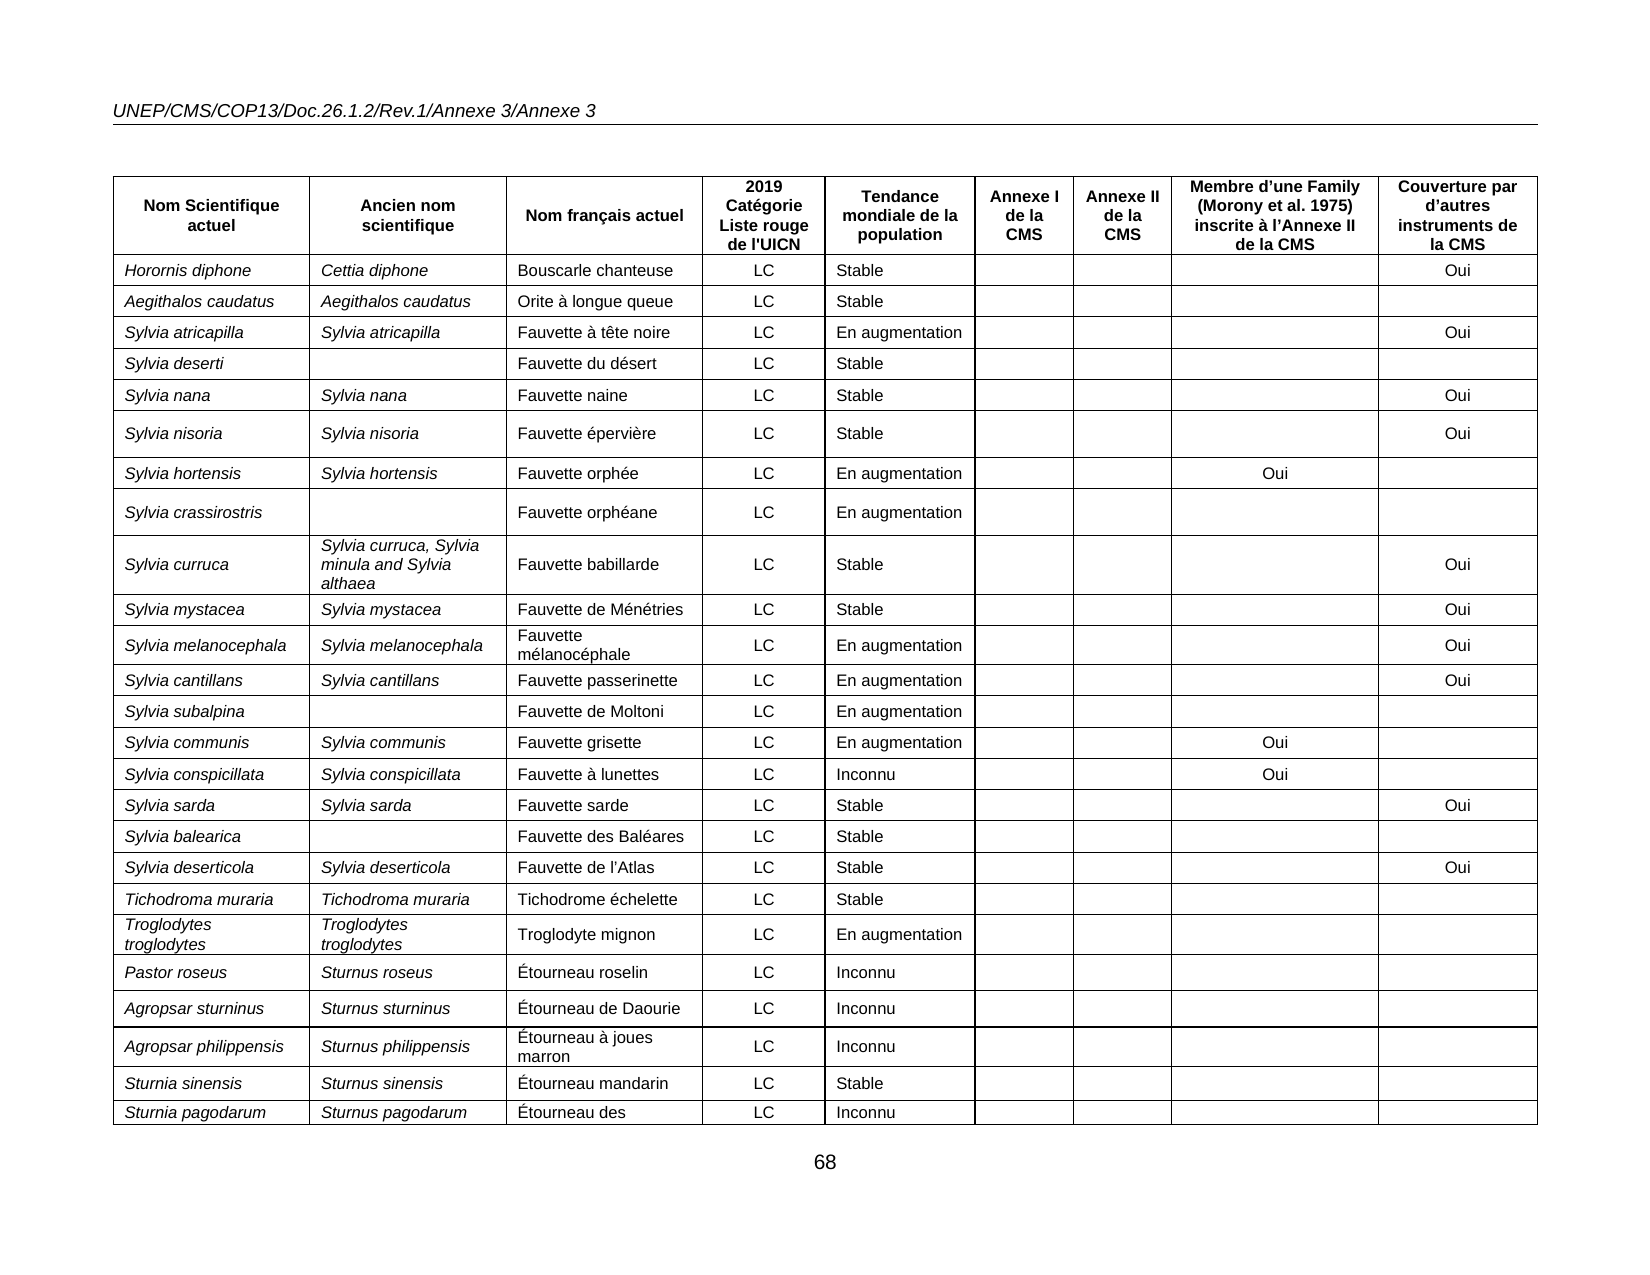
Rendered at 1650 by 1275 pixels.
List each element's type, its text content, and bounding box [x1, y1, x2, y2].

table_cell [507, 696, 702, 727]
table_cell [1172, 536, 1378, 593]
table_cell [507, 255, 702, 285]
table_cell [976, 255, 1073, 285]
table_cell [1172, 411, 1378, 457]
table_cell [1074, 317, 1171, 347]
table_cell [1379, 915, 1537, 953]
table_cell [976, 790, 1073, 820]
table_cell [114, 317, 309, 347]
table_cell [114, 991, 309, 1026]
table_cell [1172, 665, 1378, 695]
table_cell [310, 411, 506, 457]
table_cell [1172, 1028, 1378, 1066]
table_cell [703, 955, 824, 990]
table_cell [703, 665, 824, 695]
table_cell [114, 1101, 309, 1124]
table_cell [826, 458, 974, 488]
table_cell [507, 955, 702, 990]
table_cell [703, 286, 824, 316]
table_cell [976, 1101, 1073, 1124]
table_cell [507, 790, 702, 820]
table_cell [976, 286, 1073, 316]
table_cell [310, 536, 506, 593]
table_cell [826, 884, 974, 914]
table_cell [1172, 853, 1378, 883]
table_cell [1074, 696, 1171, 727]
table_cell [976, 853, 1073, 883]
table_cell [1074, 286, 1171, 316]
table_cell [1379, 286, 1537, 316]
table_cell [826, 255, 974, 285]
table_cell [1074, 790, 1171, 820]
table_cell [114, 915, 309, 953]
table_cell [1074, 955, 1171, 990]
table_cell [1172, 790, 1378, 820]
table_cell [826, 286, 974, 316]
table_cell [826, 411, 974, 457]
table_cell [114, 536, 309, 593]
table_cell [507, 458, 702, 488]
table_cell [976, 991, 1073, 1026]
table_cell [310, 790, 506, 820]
table_header Nom français actuel [507, 177, 702, 254]
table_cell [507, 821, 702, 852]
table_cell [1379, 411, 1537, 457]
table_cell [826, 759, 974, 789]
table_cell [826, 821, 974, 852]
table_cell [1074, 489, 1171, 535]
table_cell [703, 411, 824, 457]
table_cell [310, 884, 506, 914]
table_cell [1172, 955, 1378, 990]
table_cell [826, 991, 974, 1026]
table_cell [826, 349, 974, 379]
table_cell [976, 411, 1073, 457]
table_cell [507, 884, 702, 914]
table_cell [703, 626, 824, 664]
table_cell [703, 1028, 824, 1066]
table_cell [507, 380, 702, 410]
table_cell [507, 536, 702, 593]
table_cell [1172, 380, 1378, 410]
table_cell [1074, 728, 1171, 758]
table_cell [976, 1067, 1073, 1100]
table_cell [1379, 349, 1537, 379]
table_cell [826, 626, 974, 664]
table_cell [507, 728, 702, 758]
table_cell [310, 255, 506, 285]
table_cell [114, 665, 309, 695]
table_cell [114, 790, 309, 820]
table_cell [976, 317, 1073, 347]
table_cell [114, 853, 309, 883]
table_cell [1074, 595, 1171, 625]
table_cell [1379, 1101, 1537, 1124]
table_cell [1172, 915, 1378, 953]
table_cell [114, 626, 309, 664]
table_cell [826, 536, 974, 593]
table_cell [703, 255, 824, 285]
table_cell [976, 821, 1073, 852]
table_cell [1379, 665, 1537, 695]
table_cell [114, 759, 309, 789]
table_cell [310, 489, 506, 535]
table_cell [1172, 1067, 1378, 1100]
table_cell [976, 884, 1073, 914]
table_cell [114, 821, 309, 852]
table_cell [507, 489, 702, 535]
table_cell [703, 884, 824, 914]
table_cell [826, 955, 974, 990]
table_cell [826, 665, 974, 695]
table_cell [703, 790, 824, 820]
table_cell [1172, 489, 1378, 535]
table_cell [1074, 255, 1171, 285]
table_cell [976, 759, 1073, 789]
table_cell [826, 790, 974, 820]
table_header 2019 Catégorie Liste rouge de l'UICN [703, 177, 824, 254]
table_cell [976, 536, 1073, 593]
table_header Couverture par d’autres instruments de la CMS [1379, 177, 1537, 254]
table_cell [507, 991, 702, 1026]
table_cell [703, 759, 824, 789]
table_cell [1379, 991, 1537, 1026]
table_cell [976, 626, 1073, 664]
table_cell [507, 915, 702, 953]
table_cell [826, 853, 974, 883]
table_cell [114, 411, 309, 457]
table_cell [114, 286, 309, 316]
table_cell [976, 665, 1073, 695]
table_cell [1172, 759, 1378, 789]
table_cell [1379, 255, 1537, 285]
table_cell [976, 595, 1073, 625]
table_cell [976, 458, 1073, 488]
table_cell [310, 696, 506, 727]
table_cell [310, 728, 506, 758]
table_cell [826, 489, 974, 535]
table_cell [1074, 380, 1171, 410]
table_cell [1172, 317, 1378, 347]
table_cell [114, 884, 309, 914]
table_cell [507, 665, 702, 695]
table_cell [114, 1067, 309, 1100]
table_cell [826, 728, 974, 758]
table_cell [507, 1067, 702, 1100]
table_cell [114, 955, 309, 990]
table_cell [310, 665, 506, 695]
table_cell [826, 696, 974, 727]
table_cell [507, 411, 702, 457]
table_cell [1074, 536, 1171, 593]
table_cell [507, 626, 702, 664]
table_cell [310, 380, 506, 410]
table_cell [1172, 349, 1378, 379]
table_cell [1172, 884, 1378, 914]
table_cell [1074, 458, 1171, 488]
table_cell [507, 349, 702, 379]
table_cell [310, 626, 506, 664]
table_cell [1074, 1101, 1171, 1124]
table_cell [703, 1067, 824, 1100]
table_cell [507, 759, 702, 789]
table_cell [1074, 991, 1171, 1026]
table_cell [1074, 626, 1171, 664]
table_header Ancien nom scientifique [310, 177, 506, 254]
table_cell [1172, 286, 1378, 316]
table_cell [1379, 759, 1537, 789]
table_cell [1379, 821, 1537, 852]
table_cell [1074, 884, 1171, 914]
table_header Annexe II de la CMS [1074, 177, 1171, 254]
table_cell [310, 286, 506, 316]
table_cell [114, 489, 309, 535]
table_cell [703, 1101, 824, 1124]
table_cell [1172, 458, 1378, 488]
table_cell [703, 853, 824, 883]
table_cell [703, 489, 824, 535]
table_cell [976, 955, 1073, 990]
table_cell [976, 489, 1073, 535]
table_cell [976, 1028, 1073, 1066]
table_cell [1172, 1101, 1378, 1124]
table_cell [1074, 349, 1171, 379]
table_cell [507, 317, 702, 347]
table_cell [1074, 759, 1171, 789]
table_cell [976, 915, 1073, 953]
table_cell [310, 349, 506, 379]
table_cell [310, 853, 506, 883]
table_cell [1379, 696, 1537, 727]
table_header Membre d’une Family (Morony et al. 1975) inscrite à l’Annexe II de la CMS [1172, 177, 1378, 254]
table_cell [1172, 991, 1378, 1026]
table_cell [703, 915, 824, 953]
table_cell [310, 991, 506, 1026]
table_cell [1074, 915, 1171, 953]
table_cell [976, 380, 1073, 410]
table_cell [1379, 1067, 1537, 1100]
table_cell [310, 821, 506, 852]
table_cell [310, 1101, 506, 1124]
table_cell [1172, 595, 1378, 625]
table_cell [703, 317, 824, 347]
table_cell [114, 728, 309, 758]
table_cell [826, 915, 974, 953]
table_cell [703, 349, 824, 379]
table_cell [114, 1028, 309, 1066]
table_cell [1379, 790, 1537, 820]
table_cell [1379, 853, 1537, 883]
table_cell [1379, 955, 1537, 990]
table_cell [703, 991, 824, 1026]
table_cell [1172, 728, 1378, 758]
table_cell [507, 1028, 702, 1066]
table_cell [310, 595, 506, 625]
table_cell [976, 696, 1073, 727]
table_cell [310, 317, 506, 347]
table_header Tendance mondiale de la population [826, 177, 974, 254]
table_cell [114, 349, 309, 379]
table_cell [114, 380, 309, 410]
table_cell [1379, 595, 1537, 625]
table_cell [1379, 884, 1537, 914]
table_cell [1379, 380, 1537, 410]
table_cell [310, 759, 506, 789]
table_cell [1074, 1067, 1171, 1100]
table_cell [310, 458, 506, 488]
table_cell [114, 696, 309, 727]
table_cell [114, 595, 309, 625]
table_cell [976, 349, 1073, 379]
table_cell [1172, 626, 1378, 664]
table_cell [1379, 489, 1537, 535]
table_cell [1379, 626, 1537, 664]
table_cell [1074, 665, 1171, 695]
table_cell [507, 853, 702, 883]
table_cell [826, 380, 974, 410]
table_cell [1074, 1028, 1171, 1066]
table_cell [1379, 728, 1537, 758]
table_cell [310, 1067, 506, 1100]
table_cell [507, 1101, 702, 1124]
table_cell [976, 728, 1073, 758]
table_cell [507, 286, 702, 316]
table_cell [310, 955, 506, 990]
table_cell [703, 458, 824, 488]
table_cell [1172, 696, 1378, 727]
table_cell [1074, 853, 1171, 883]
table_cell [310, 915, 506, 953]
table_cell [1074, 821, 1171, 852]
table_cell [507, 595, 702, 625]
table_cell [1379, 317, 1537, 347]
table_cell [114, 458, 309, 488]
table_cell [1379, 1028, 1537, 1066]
table_header Nom Scientifique actuel [114, 177, 309, 254]
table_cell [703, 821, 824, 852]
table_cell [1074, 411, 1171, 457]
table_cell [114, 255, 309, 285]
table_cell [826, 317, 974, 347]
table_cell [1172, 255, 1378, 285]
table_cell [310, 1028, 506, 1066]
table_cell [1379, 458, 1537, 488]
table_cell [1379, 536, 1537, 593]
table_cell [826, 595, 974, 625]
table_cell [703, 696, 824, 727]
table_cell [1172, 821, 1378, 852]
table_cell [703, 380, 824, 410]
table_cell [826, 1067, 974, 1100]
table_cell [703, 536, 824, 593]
table_header Annexe I de la CMS [976, 177, 1073, 254]
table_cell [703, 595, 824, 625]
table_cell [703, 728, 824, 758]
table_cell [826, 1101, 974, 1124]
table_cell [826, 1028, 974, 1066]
